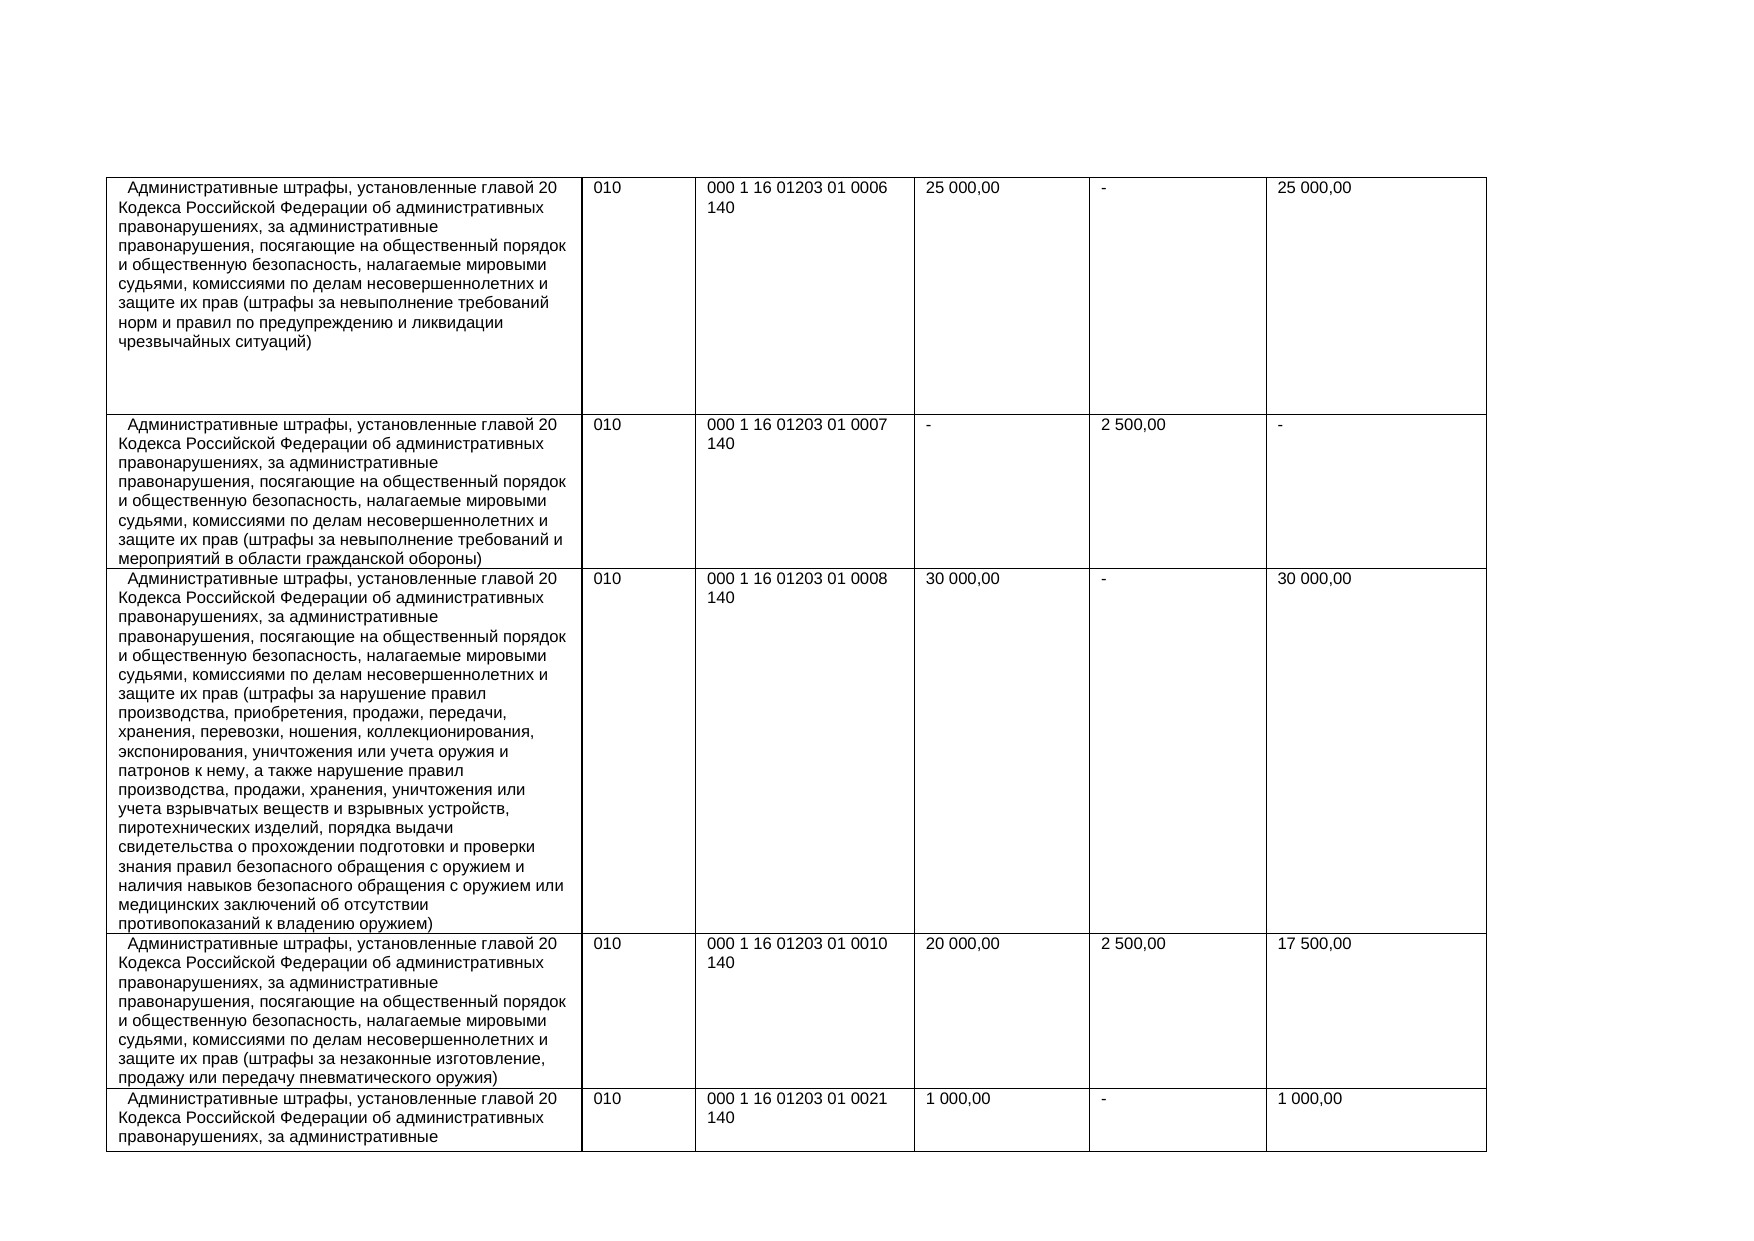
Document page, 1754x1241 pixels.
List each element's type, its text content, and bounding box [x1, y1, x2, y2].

table_cell 25 000,00 [1267, 178, 1486, 413]
table_cell - [1267, 415, 1486, 568]
table_cell - [915, 415, 1089, 568]
table_cell 30 000,00 [1267, 569, 1486, 933]
table_cell Административные штрафы, установленные главой 20 Кодекса Российской Федерации об административных правонарушениях, за административные правонарушения, посягающие на общественный порядок и общественную безопасность, налагаемые мировыми судьями, комиссиями по делам несовершеннолетних и защите их прав (штрафы за незаконные изготовление, продажу или передачу пневматического оружия) [107, 934, 581, 1087]
table_cell - [1090, 1089, 1266, 1151]
table_cell Административные штрафы, установленные главой 20 Кодекса Российской Федерации об административных правонарушениях, за административные правонарушения, посягающие на общественный порядок и общественную безопасность, налагаемые мировыми судьями, комиссиями по делам несовершеннолетних и защите их прав (штрафы за невыполнение требований и мероприятий в области гражданской обороны) [107, 415, 581, 568]
table_cell 25 000,00 [915, 178, 1089, 413]
table_cell 30 000,00 [915, 569, 1089, 933]
table_cell Административные штрафы, установленные главой 20 Кодекса Российской Федерации об административных правонарушениях, за административные правонарушения, посягающие на общественный порядок и общественную безопасность, налагаемые мировыми судьями, комиссиями по делам несовершеннолетних и защите их прав (штрафы за невыполнение требований норм и правил по предупреждению и ликвидации чрезвычайных ситуаций) [107, 178, 581, 413]
table_cell 010 [583, 1089, 695, 1151]
table_cell 20 000,00 [915, 934, 1089, 1087]
table_cell - [1090, 178, 1266, 413]
table_cell 010 [583, 178, 695, 413]
table_cell 000 1 16 01203 01 0006 140 [696, 178, 914, 413]
table_cell 010 [583, 415, 695, 568]
table_cell 2 500,00 [1090, 415, 1266, 568]
table_cell Административные штрафы, установленные главой 20 Кодекса Российской Федерации об административных правонарушениях, за административные правонарушения, посягающие на общественный порядок и общественную безопасность, налагаемые мировыми судьями, комиссиями по делам несовершеннолетних и защите их прав (штрафы за нарушение правил производства, приобретения, продажи, передачи, хранения, перевозки, ношения, коллекционирования, экспонирования, уничтожения или учета оружия и патронов к нему, а также нарушение правил производства, продажи, хранения, уничтожения или учета взрывчатых веществ и взрывных устройств, пиротехнических изделий, порядка выдачи свидетельства о прохождении подготовки и проверки знания правил безопасного обращения с оружием и наличия навыков безопасного обращения с оружием или медицинских заключений об отсутствии противопоказаний к владению оружием) [107, 569, 581, 933]
table_cell 000 1 16 01203 01 0007 140 [696, 415, 914, 568]
table_cell 000 1 16 01203 01 0008 140 [696, 569, 914, 933]
table_cell - [1090, 569, 1266, 933]
table_cell 17 500,00 [1267, 934, 1486, 1087]
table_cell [696, 1089, 914, 1151]
table_cell 1 000,00 [915, 1089, 1089, 1151]
table_cell 000 1 16 01203 01 0010 140 [696, 934, 914, 1087]
table_cell 2 500,00 [1090, 934, 1266, 1087]
table_cell 1 000,00 [1267, 1089, 1486, 1151]
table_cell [107, 1089, 581, 1151]
table_cell 010 [583, 934, 695, 1087]
table_cell 010 [583, 569, 695, 933]
